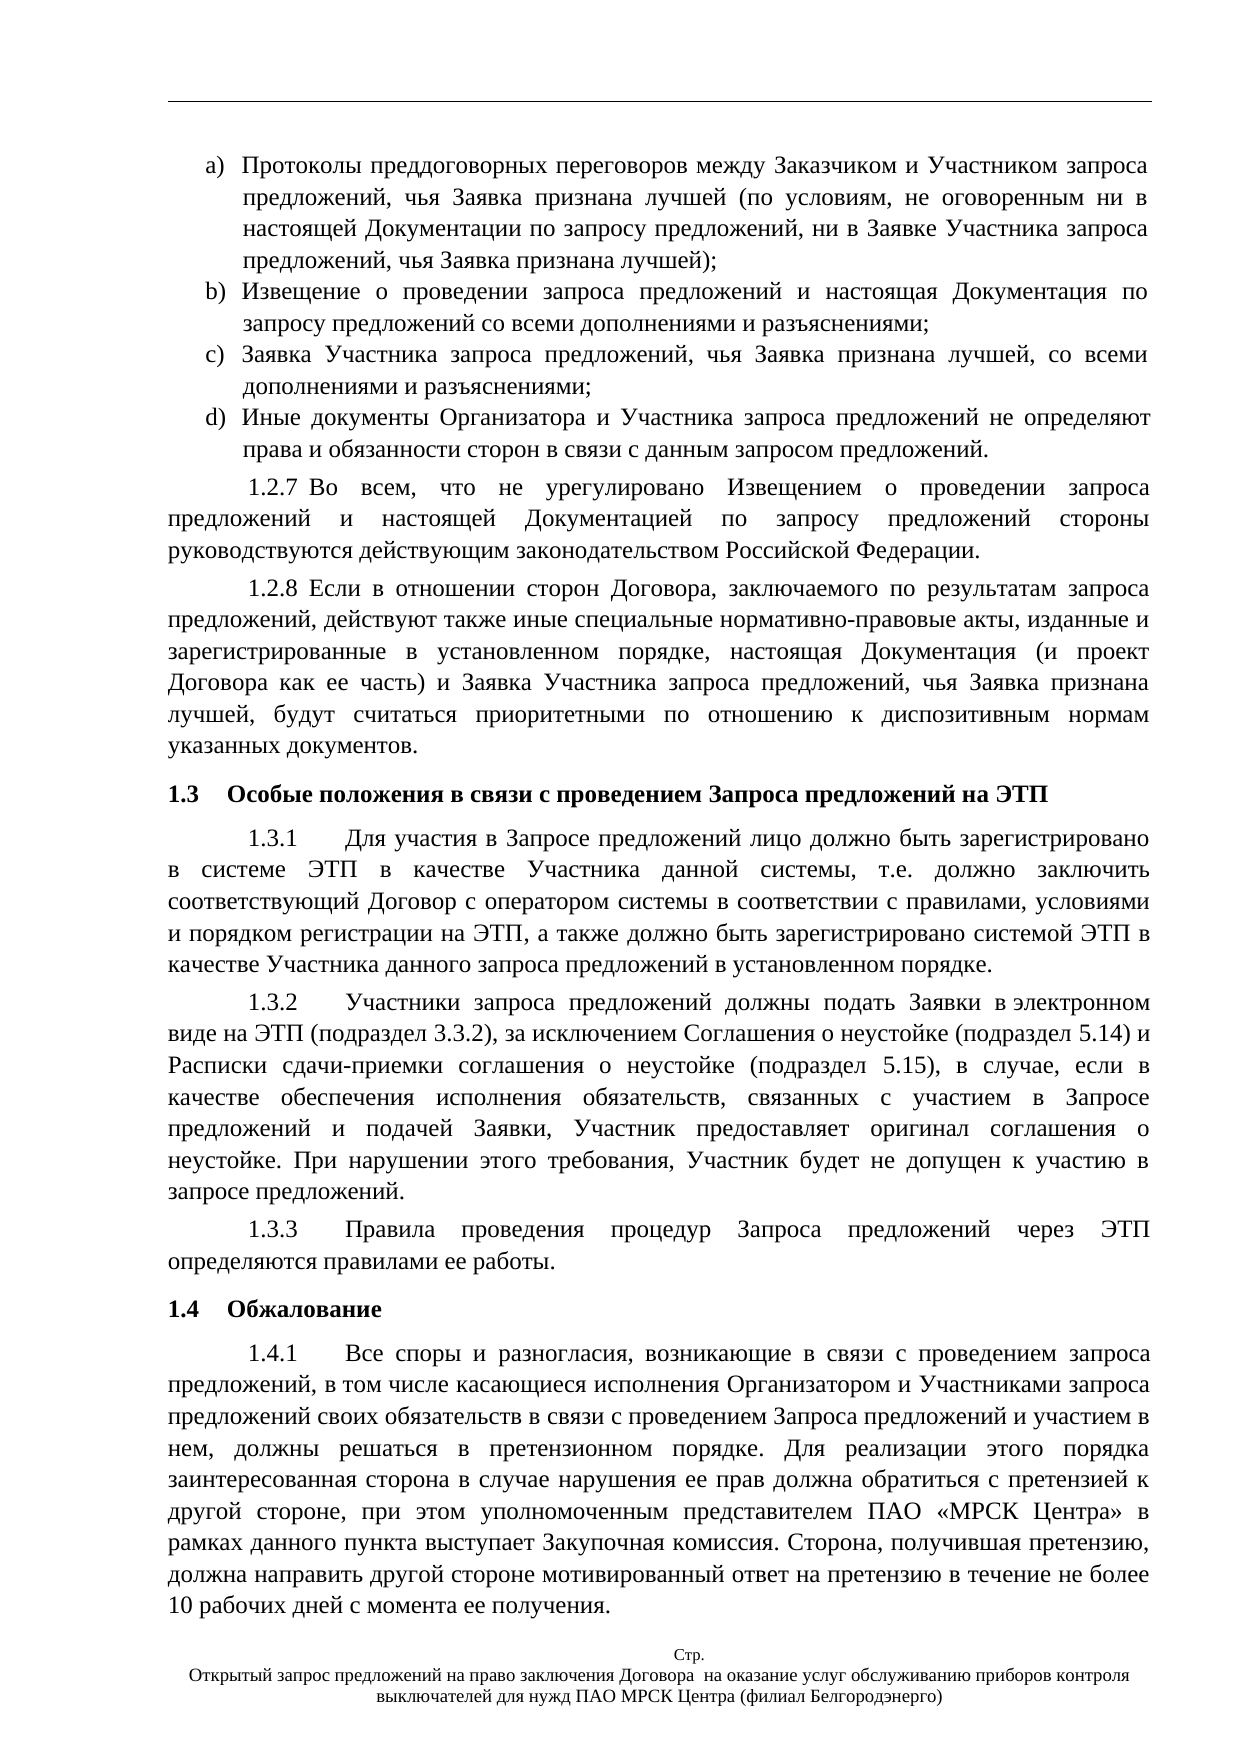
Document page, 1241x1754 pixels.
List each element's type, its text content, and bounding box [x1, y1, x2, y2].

list Заявка Участника запроса предложений, чья Заявка признана лучшей, со всеми дополнениями и разъяснениями; [205, 339, 1148, 400]
list Извещение о проведении запроса предложений и настоящая Документация по запросу предложений со всеми дополнениями и разъяснениями; [205, 276, 1148, 337]
list Протоколы преддоговорных переговоров между Заказчиком и Участником запроса предложений, чья Заявка признана лучшей (по условиям, не оговоренным ни в настоящей Документации по запросу предложений, ни в Заявке Участника запроса предложений, чья Заявка признана лучшей); [205, 150, 1149, 273]
list Для участия в Запросе предложений лицо должно быть зарегистрировано в системе ЭТП в качестве Участника данной системы, т.е. должно заключить соответствующий Договор с оператором системы в соответствии с правилами, условиями и порядком регистрации на ЭТП, а также должно быть зарегистрировано системой ЭТП в качестве Участника данного запроса предложений в установленном порядке. [168, 823, 1150, 978]
subtitle Обжалование [168, 1294, 1152, 1323]
list Если в отношении сторон Договора, заключаемого по результатам запроса предложений, действуют также иные специальные нормативно-правовые акты, изданные и зарегистрированные в установленном порядке, настоящая Документация (и проект Договора как ее часть) и Заявка Участника запроса предложений, чья Заявка признана лучшей, будут считаться приоритетными по отношению к диспозитивным нормам указанных документов. [168, 573, 1150, 759]
list Во всем, что не урегулировано Извещением о проведении запроса предложений и настоящей Документацией по запросу предложений стороны руководствуются действующим законодательством Российской Федерации. [168, 472, 1150, 564]
list Все споры и разногласия, возникающие в связи с проведением запроса предложений, в том числе касающиеся исполнения Организатором и Участниками запроса предложений своих обязательств в связи с проведением Запроса предложений и участием в нем, должны решаться в претензионном порядке. Для реализации этого порядка заинтересованная сторона в случае нарушения ее прав должна обратиться с претензией к другой стороне, при этом уполномоченным представителем ПАО «МРСК Центра» в рамках данного пункта выступает Закупочная комиссия. Сторона, получившая претензию, должна направить другой стороне мотивированный ответ на претензию в течение не более 10 рабочих дней с момента ее получения. [168, 1338, 1150, 1619]
list Иные документы Организатора и Участника запроса предложений не определяют права и обязанности сторон в связи с данным запросом предложений. [205, 402, 1152, 463]
subtitle Особые положения в связи с проведением Запроса предложений на ЭТП [168, 779, 1152, 808]
list Правила проведения процедур Запроса предложений через ЭТП определяются правилами ее работы. [168, 1214, 1150, 1274]
